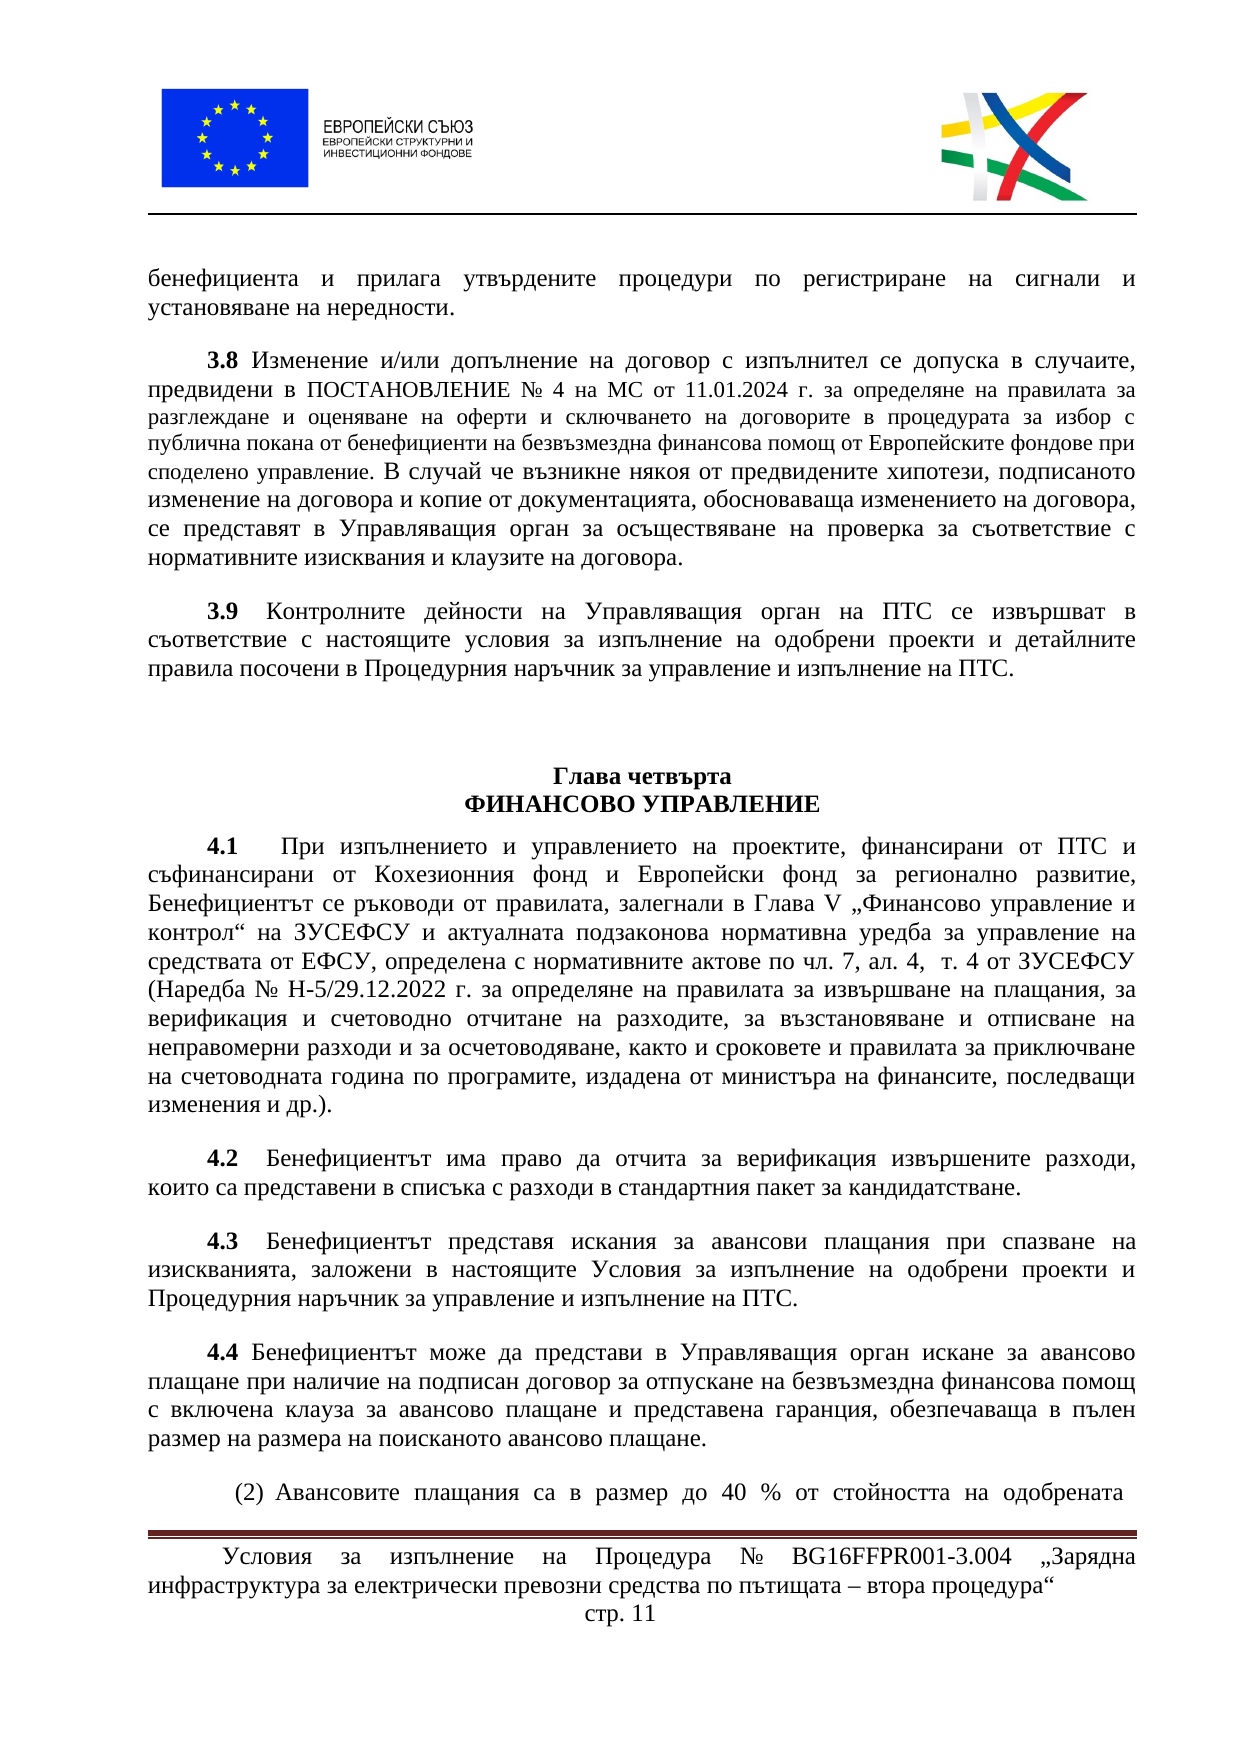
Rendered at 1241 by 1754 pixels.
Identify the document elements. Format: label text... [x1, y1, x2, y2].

list Бенефициентът представя искания за авансови плащания при спазване на изискванията, заложени в настоящите Условия за изпълнение на одобрени проекти и Процедурния наръчник за управление и изпълнение на ПТС. [148, 1226, 1137, 1312]
list Контролните дейности на Управляващия орган на ПТС се извършват в съответствие с настоящите условия за изпълнение на одобрени проекти и детайлните правила посочени в Процедурния наръчник за управление и изпълнение на ПТС. [148, 596, 1137, 682]
picture [147, 73, 508, 212]
list Изменение и/или допълнение на договор с изпълнител се допуска в случаите, предвидени в ПОСТАНОВЛЕНИЕ № 4 на МС от 11.01.2024 г. за определяне на правилата за разглеждане и оценяване на оферти и сключването на договорите в процедурата за избор с публична покана от бенефициенти на безвъзмездна финансова помощ от Европейските фондове при споделено управление. В случай че възникне някоя от предвидените хипотези, подписаното изменение на договора и копие от документацията, обосноваваща изменението на договора, се представят в Управляващия орган за осъществяване на проверка за съответствие с нормативните изисквания и клаузите на договора. [148, 346, 1137, 571]
subtitle Глава четвърта ФИНАНСОВО УПРАВЛЕНИЕ [148, 761, 1137, 818]
picture [910, 86, 1093, 212]
list Бенефициентът може да представи в Управляващия орган искане за авансово плащане при наличие на подписан договор за отпускане на безвъзмездна финансова помощ с включена клауза за авансово плащане и представена гаранция, обезпечаваща в пълен размер на размера на поисканото авансово плащане. [148, 1337, 1137, 1452]
list Бенефициентът има право да отчита за верификация извършените разходи, които са представени в списъка с разходи в стандартния пакет за кандидатстване. [148, 1143, 1137, 1201]
list При изпълнението и управлението на проектите, финансирани от ПТС и съфинансирани от Кохезионния фонд и Европейски фонд за регионално развитие, Бенефициентът се ръководи от правилата, залегнали в Глава V „Финансово управление и контрол“ на ЗУСЕФСУ и актуалната подзаконова нормативна уредба за управление на средствата от ЕФСУ, определена с нормативните актове по чл. 7, ал. 4, т. 4 от ЗУСЕФСУ (Наредба № Н-5/29.12.2022 г. за определяне на правилата за извършване на плащания, за верификация и счетоводно отчитане на разходите, за възстановяване и отписване на неправомерни разходи и за осчетоводяване, както и сроковете и правилата за приключване на счетоводната година по програмите, издадена от министъра на финансите, последващи изменения и др.). [148, 831, 1137, 1118]
